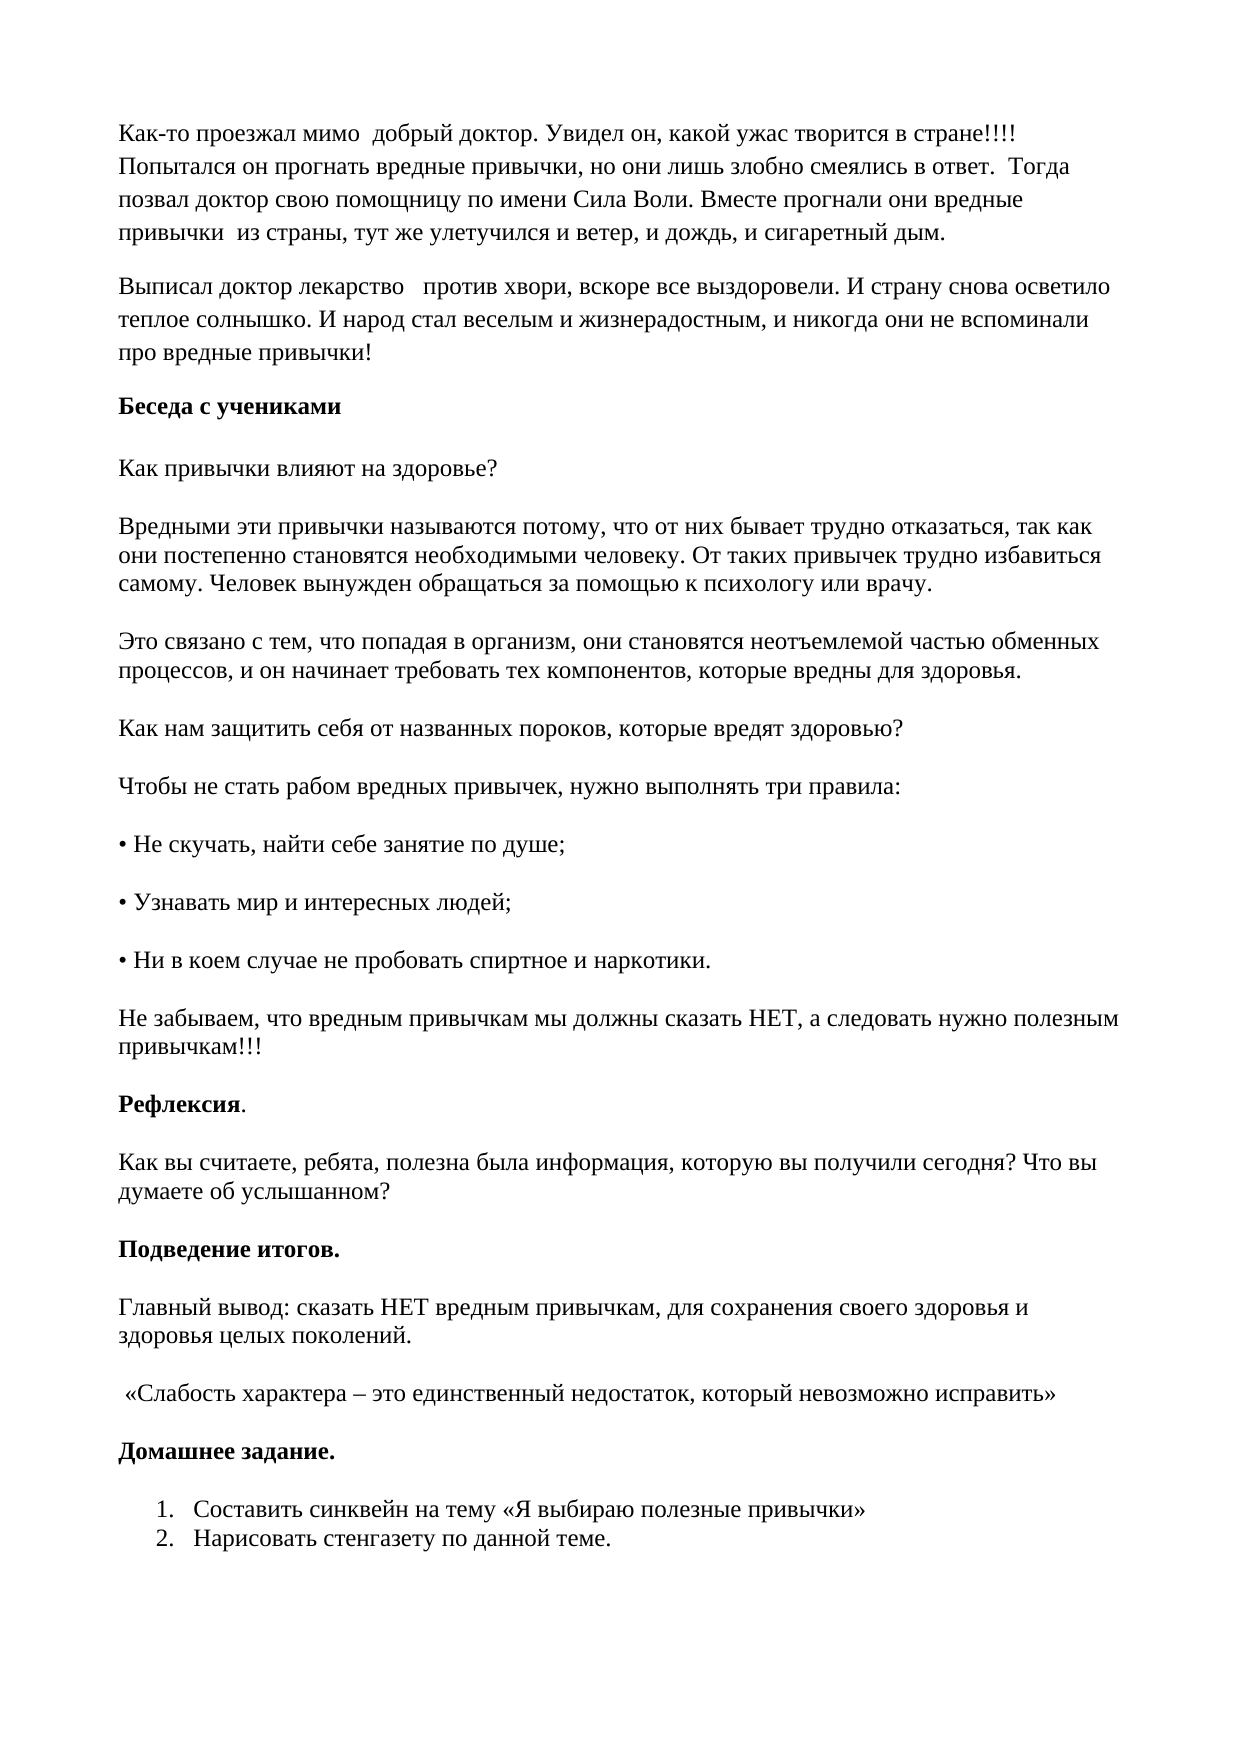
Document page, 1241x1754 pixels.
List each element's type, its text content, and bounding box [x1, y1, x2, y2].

text Это связано с тем, что попадая в организм, они становятся неотъемлемой частью обменных процессов, и он начинает требовать тех компонентов, которые вредны для здоровья. [118, 626, 1122, 684]
text Как нам защитить себя от названных пороков, которые вредят здоровью? [118, 713, 1122, 742]
text «Слабость характера – это единственный недостаток, который невозможно исправить» [118, 1378, 1122, 1407]
text Как-то проезжал мимо добрый доктор. Увидел он, какой ужас творится в стране!!!! Попытался он прогнать вредные привычки, но они лишь злобно смеялись в ответ. Тогда позвал доктор свою помощницу по имени Сила Воли. Вместе прогнали они вредные привычки из страны, тут же улетучился и ветер, и дождь, и сигаретный дым. [118, 118, 1122, 246]
text • Ни в коем случае не пробовать спиртное и наркотики. [118, 945, 1122, 973]
text Выписал доктор лекарство против хвори, вскоре все выздоровели. И страну снова осветило теплое солнышко. И народ стал веселым и жизнерадостным, и никогда они не вспоминали про вредные привычки! [118, 271, 1122, 366]
list Нарисовать стенгазету по данной теме. [156, 1523, 1004, 1552]
text • Не скучать, найти себе занятие по душе; [118, 829, 1122, 858]
text Как вы считаете, ребята, полезна была информация, которую вы получили сегодня? Что вы думаете об услышанном? [118, 1147, 1122, 1205]
text Домашнее задание. [118, 1436, 1122, 1465]
text Беседа с учениками [118, 391, 1122, 420]
text Главный вывод: сказать НЕТ вредным привычкам, для сохранения своего здоровья и здоровья целых поколений. [118, 1292, 1122, 1349]
text Не забываем, что вредным привычкам мы должны сказать НЕТ, а следовать нужно полезным привычкам!!! [118, 1003, 1122, 1060]
text • Узнавать мир и интересных людей; [118, 887, 1122, 916]
list Составить синквейн на тему «Я выбираю полезные привычки» [156, 1494, 1122, 1523]
text Рефлексия. [118, 1089, 1122, 1118]
text Вредными эти привычки называются потому, что от них бывает трудно отказаться, так как они постепенно становятся необходимыми человеку. От таких привычек трудно избавиться самому. Человек вынужден обращаться за помощью к психологу или врачу. [118, 511, 1122, 597]
text Как привычки влияют на здоровье? [118, 453, 1122, 482]
text Подведение итогов. [118, 1234, 1122, 1263]
text Чтобы не стать рабом вредных привычек, нужно выполнять три правила: [118, 771, 1122, 800]
